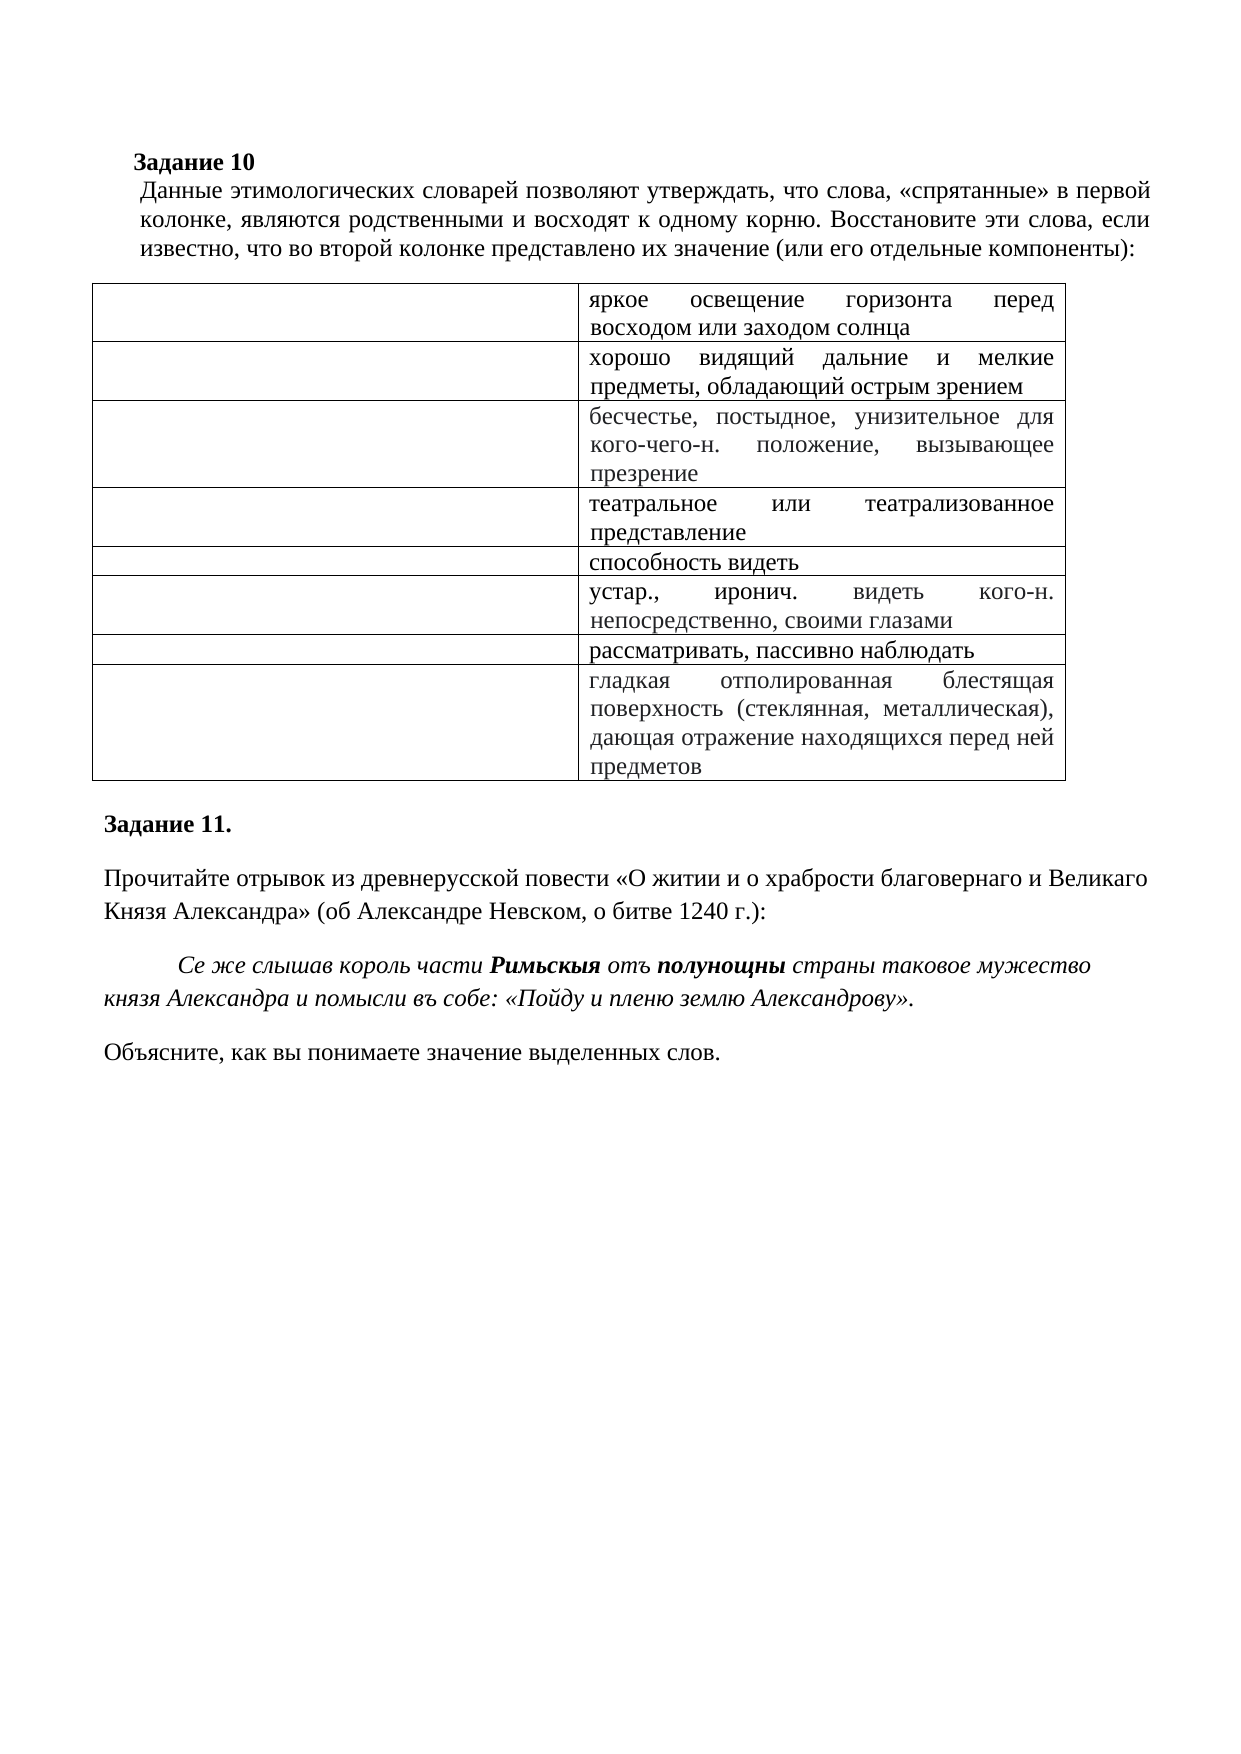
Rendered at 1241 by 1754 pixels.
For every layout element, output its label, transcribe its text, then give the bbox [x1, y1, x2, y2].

table_cell [93, 635, 578, 664]
table_cell [93, 488, 578, 546]
table_cell [93, 547, 578, 575]
table_cell гладкая отполированная блестящая поверхность (стеклянная, металлическая), дающая отражение находящихся перед ней предметов [579, 665, 1065, 780]
text Объясните, как вы понимаете значение выделенных слов. [103, 1037, 1152, 1066]
table_header яркое освещение горизонта перед восходом или заходом солнца [579, 284, 1065, 341]
text Прочитайте отрывок из древнерусской повести «О житии и о храбрости благовернаго и Великаго Князя Александра» (об Александре Невском, о битве 1240 г.): [103, 863, 1152, 925]
table_cell [93, 576, 578, 634]
text Задание 11. [103, 809, 1152, 838]
table_cell [93, 665, 578, 780]
table_cell бесчестье, постыдное, унизительное для кого-чего-н. положение, вызывающее презрение [579, 401, 1065, 487]
table_cell устар., иронич. видеть кого-н. непосредственно, своими глазами [579, 576, 853, 634]
table_cell [93, 401, 578, 487]
text Се же слышав король части Римьскыя отъ полунощны страны таковое мужество князя Александра и помысли въ собе: «Пойду и пленю землю Александрову». [103, 950, 1152, 1012]
table_cell хорошо видящий дальние и мелкие предметы, обладающий острым зрением [579, 342, 1065, 400]
list Задание 10 [133, 147, 1152, 176]
table_cell способность видеть [579, 547, 1065, 575]
table_cell рассматривать, пассивно наблюдать [579, 635, 1065, 664]
table_cell театральное или театрализованное представление [579, 488, 1065, 546]
table_cell [93, 342, 578, 400]
table_header [93, 284, 578, 341]
table_cell устар., иронич. видеть кого-н. непосредственно, своими глазами [953, 576, 1065, 634]
list Данные этимологических словарей позволяют утверждать, что слова, «спрятанные» в первой колонке, являются родственными и восходят к одному корню. Восстановите эти слова, если известно, что во второй колонке представлено их значение (или его отдельные компоненты): [140, 176, 1152, 262]
